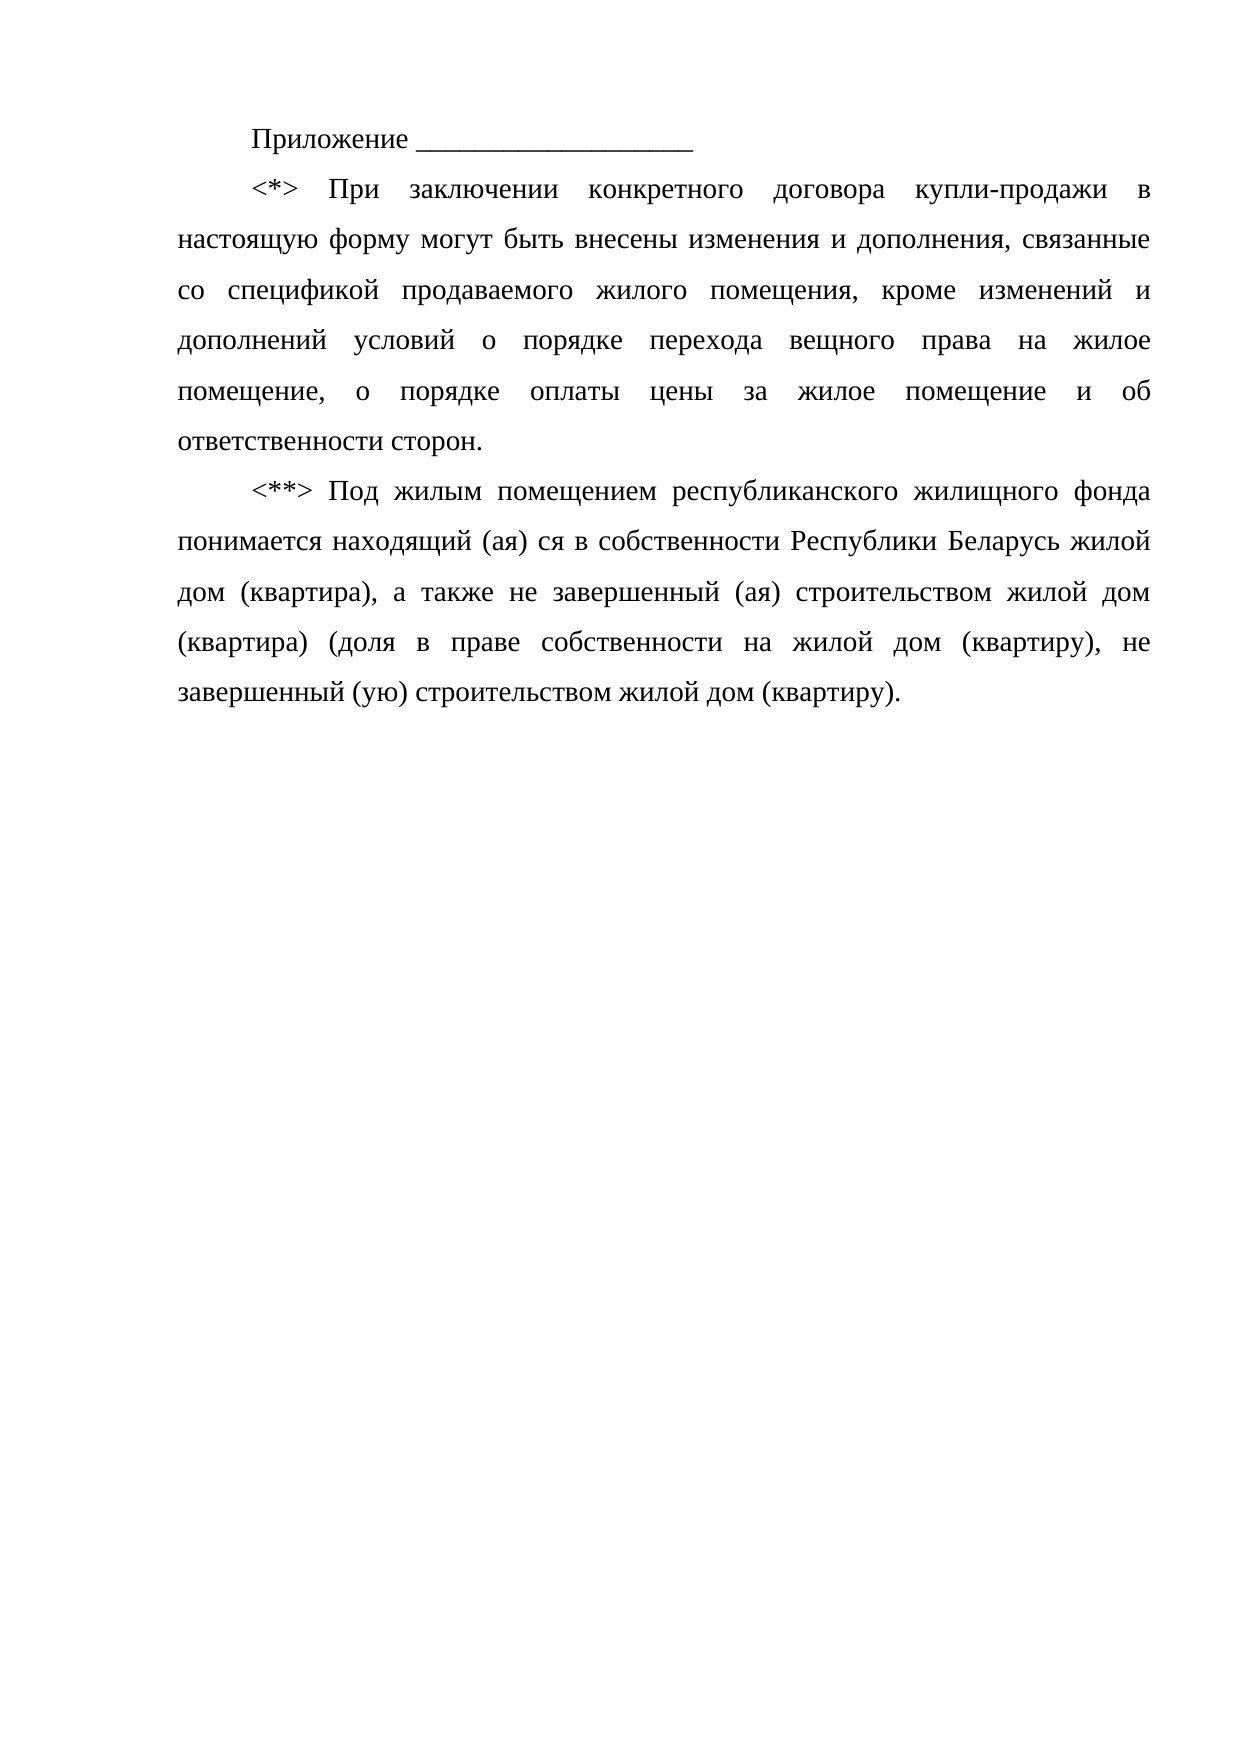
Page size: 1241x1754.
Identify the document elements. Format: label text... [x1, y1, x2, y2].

text <*> При заключении конкретного договора купли-продажи в настоящую форму могут быть внесены изменения и дополнения, связанные со спецификой продаваемого жилого помещения, кроме изменений и дополнений условий о порядке перехода вещного права на жилое помещение, о порядке оплаты цены за жилое помещение и об ответственности сторон. [177, 171, 1152, 456]
text <**> Под жилым помещением республиканского жилищного фонда понимается находящий (ая) ся в собственности Республики Беларусь жилой дом (квартира), а также не завершенный (ая) строительством жилой дом (квартира) (доля в праве собственности на жилой дом (квартиру), не завершенный (ую) строительством жилой дом (квартиру). [177, 473, 1152, 708]
text Приложение ___________________ [177, 121, 1152, 154]
